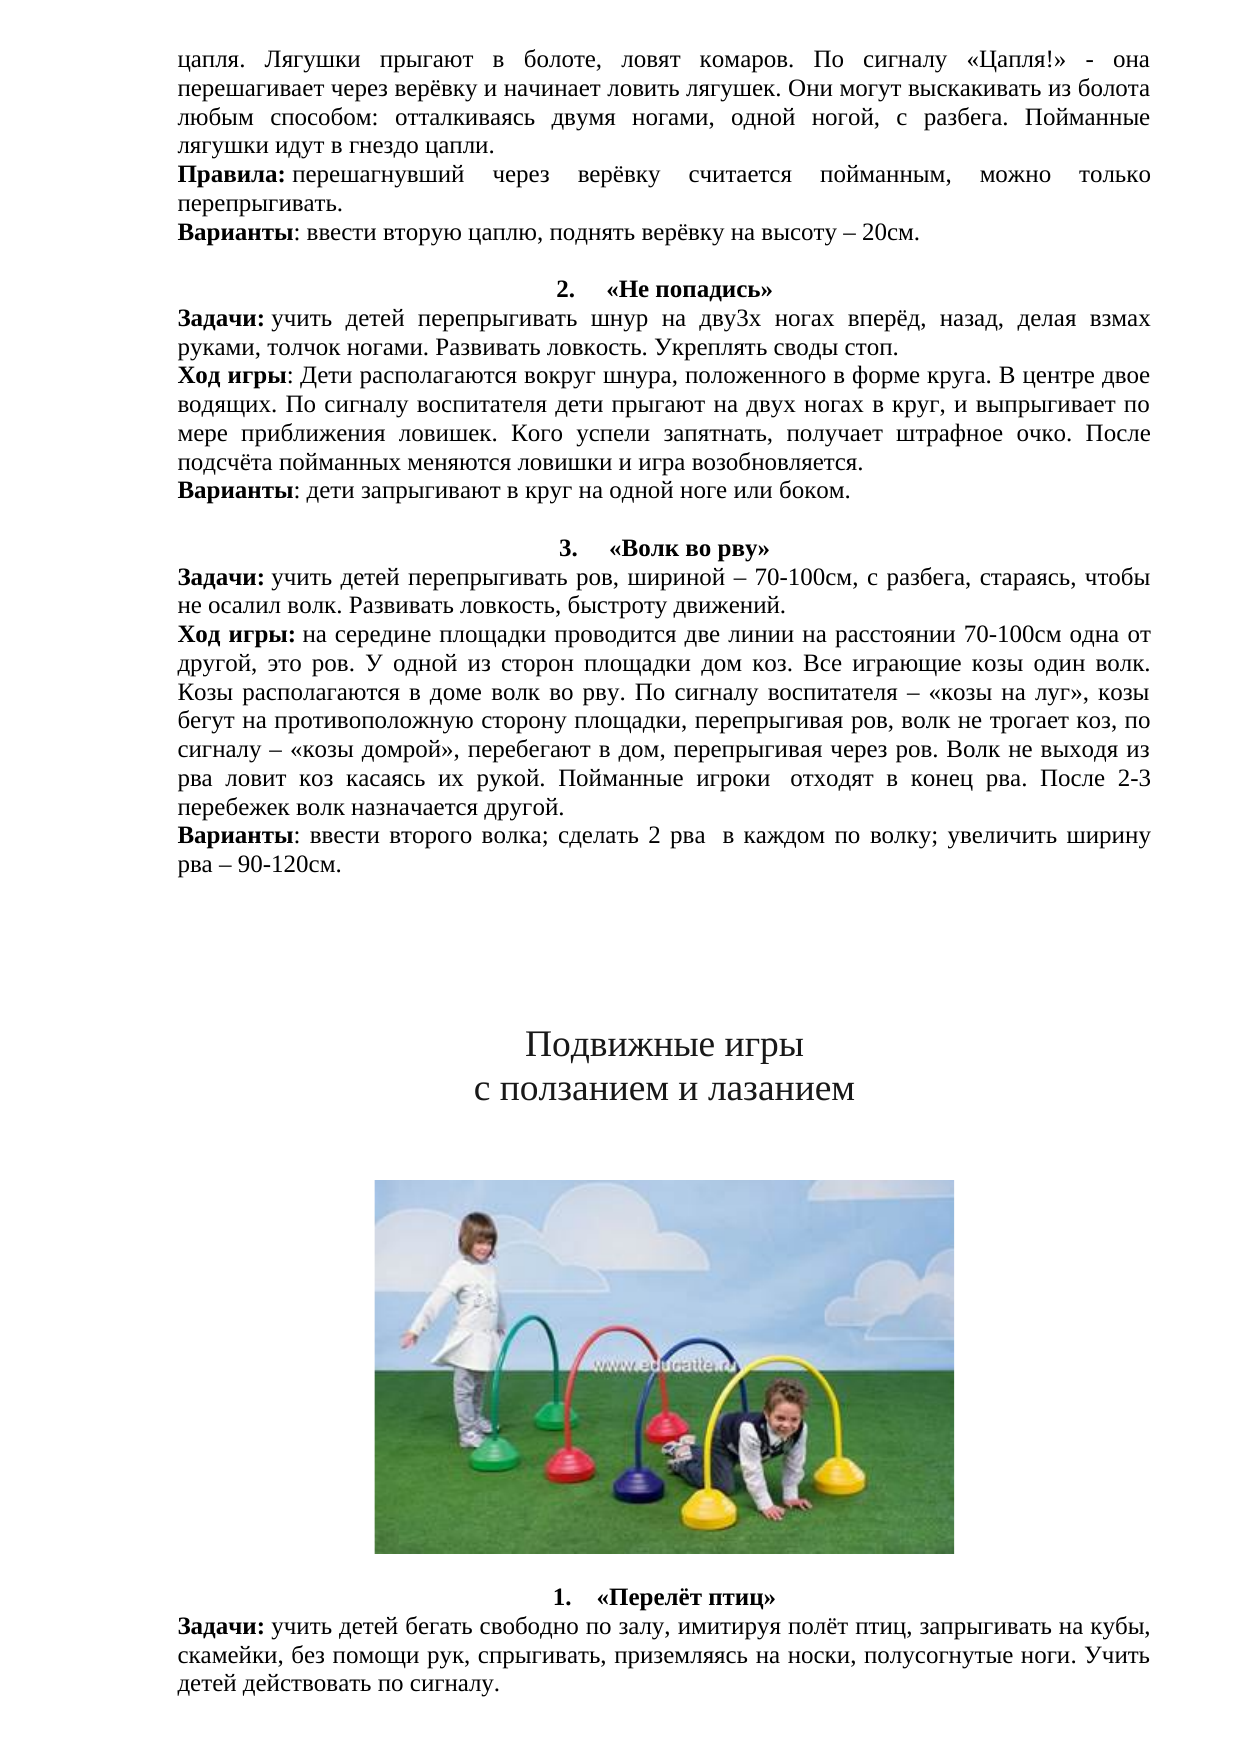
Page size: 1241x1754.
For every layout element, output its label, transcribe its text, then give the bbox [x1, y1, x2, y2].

text Подвижные игры [177, 1022, 1152, 1065]
text 2. «Не попадись» [177, 274, 1152, 303]
text Задачи: учить детей бегать свободно по залу, имитируя полёт птиц, запрыгивать на кубы, скамейки, без помощи рук, спрыгивать, приземляясь на носки, полусогнутые ноги. Учить детей действовать по сигналу. [177, 1611, 1152, 1697]
text Правила: перешагнувший через верёвку считается пойманным, можно только перепрыгивать. [177, 159, 1152, 217]
text Варианты: дети запрыгивают в круг на одной ноге или боком. [177, 476, 1152, 504]
text Задачи: учить детей перепрыгивать шнур на дву3х ногах вперёд, назад, делая взмах руками, толчок ногами. Развивать ловкость. Укреплять своды стоп. [177, 303, 1152, 361]
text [177, 44, 1152, 159]
text 3. «Волк во рву» [177, 533, 1152, 562]
text Варианты: ввести вторую цаплю, поднять верёвку на высоту – 20см. [177, 217, 1152, 246]
text с ползанием и лазанием [177, 1065, 1152, 1108]
text Ход игры: на середине площадки проводится две линии на расстоянии 70-100см одна от другой, это ров. У одной из сторон площадки дом коз. Все играющие козы один волк. Козы располагаются в доме волк во рву. По сигналу воспитателя – «козы на луг», козы бегут на противоположную сторону площадки, перепрыгивая ров, волк не трогает коз, по сигналу – «козы домрой», перебегают в дом, перепрыгивая через ров. Волк не выходя из рва ловит коз касаясь их рукой. Пойманные игроки отходят в конец рва. После 2-3 перебежек волк назначается другой. [177, 619, 1152, 821]
picture [374, 1180, 955, 1554]
text Ход игры: Дети располагаются вокруг шнура, положенного в форме круга. В центре двое водящих. По сигналу воспитателя дети прыгают на двух ногах в круг, и выпрыгивает по мере приближения ловишек. Кого успели запятнать, получает штрафное очко. После подсчёта пойманных меняются ловишки и игра возобновляется. [177, 361, 1152, 476]
text Задачи: учить детей перепрыгивать ров, шириной – 70-100см, с разбега, стараясь, чтобы не осалил волк. Развивать ловкость, быстроту движений. [177, 562, 1152, 619]
text 1. «Перелёт птиц» [177, 1582, 1152, 1611]
text Варианты: ввести второго волка; сделать 2 рва в каждом по волку; увеличить ширину рва – 90-120см. [177, 821, 1152, 878]
